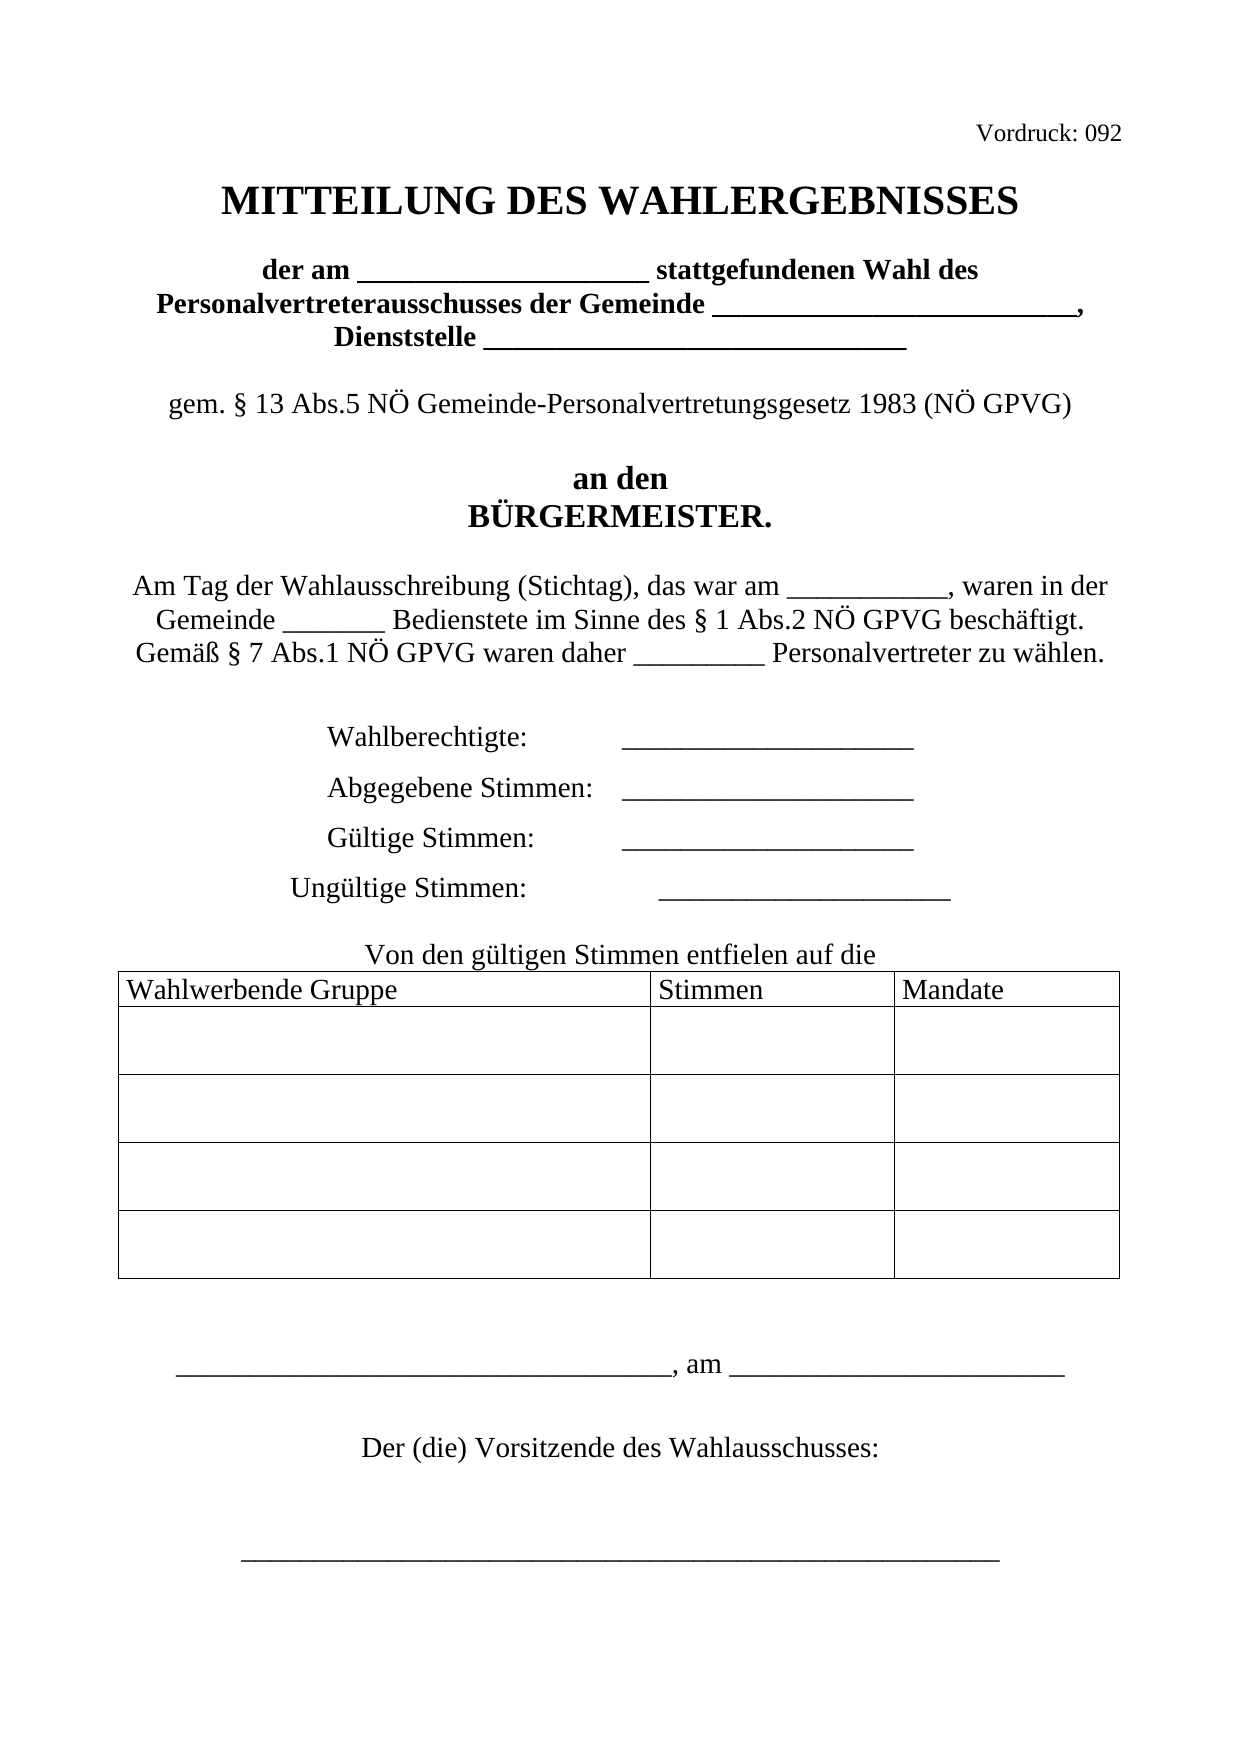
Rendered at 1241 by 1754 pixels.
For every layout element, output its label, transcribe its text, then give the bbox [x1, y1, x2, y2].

table_header Wahlwerbende Gruppe [119, 972, 650, 1006]
text gem. § 13 Abs.5 NÖ Gemeinde-Personalvertretungsgesetz 1983 (NÖ GPVG) [118, 386, 1122, 420]
text Von den gültigen Stimmen entfielen auf die [118, 937, 1122, 971]
table_cell [895, 1075, 1119, 1142]
text Am Tag der Wahlausschreibung (Stichtag), das war am ___________, waren in der Gemeinde _______ Bedienstete im Sinne des § 1 Abs.2 NÖ GPVG beschäftigt. Gemäß § 7 Abs.1 NÖ GPVG waren daher _________ Personalvertreter zu wählen. [118, 568, 1122, 669]
text Wahlberechtigte: ____________________ [118, 719, 1122, 753]
text Der (die) Vorsitzende des Wahlausschusses: [118, 1430, 1122, 1464]
subtitle Dienststelle _____________________________ [118, 319, 1122, 353]
table_cell [651, 1075, 894, 1142]
table_header Mandate [895, 972, 1119, 1006]
table_cell [119, 1211, 650, 1278]
text Ungültige Stimmen: ____________________ [118, 870, 1122, 904]
table_cell [651, 1211, 894, 1278]
text ____________________________________________________ [118, 1531, 1122, 1564]
table_cell [895, 1007, 1119, 1074]
text Gültige Stimmen: ____________________ [118, 820, 1122, 854]
text BÜRGERMEISTER. [118, 497, 1122, 535]
table_cell [119, 1007, 650, 1074]
table_header Stimmen [651, 972, 894, 1006]
table_cell [119, 1143, 650, 1210]
text Vordruck: 092 [118, 118, 1122, 147]
text __________________________________, am _______________________ [118, 1346, 1122, 1380]
table_cell [651, 1143, 894, 1210]
table_cell [895, 1211, 1119, 1278]
text an den [118, 458, 1122, 497]
table_cell [895, 1143, 1119, 1210]
table_cell [651, 1007, 894, 1074]
text Abgegebene Stimmen: ____________________ [118, 770, 1122, 803]
text der am ____________________ stattgefundenen Wahl des Personalvertreterausschusses der Gemeinde _________________________, [118, 252, 1122, 319]
subtitle MITTEILUNG DES WAHLERGEBNISSES [118, 176, 1122, 223]
table_cell [119, 1075, 650, 1142]
